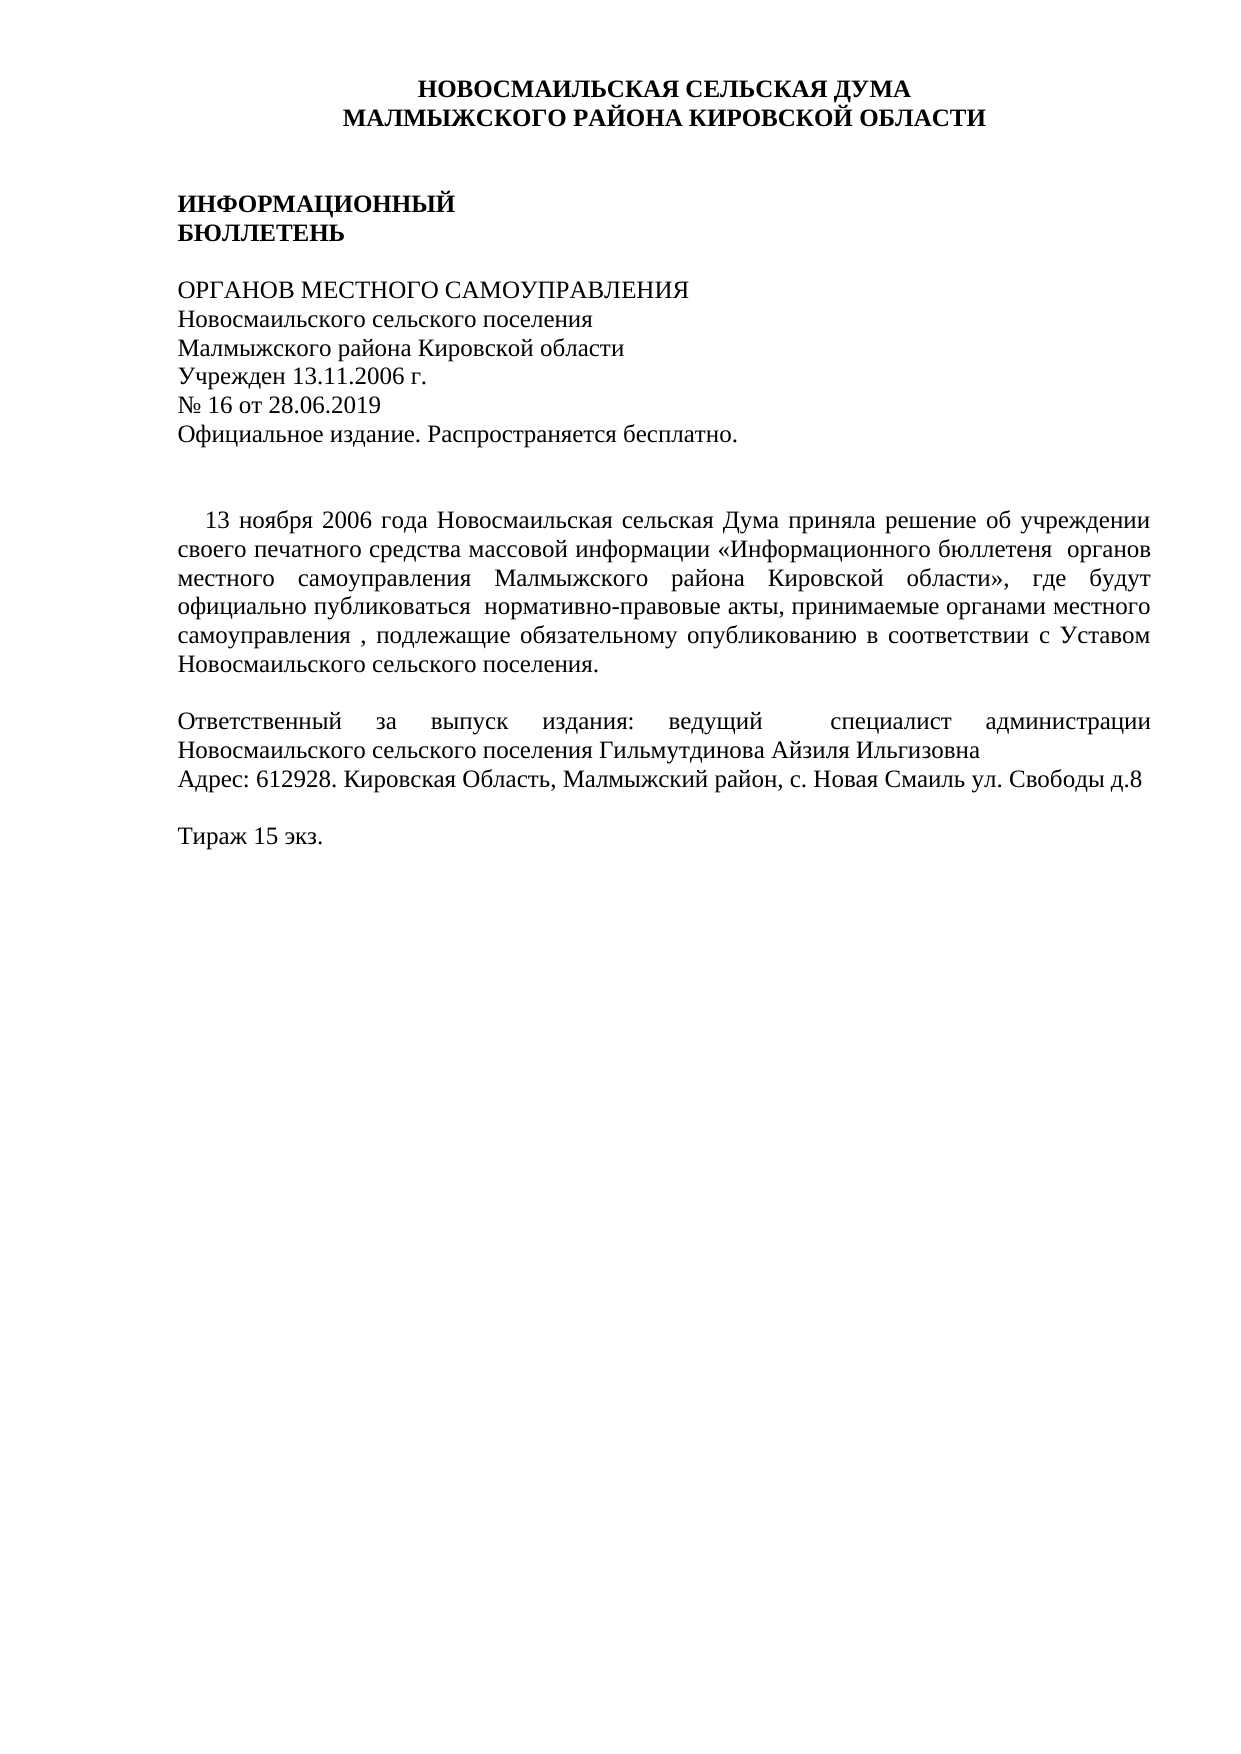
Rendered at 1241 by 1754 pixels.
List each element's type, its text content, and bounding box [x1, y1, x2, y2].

text БЮЛЛЕТЕНЬ [177, 218, 1152, 246]
text Официальное издание. Распространяется бесплатно. [177, 419, 1152, 448]
text Новосмаильского сельского поселения [177, 304, 1152, 333]
text Учрежден 13.11.2006 г. [177, 361, 1152, 390]
text № 16 от 28.06.2019 [177, 390, 1152, 419]
text Тираж 15 экз. [177, 821, 1152, 850]
text Ответственный за выпуск издания: ведущий специалист администрации Новосмаильского сельского поселения Гильмутдинова Айзиля Ильгизовна [177, 706, 1152, 764]
text Адрес: 612928. Кировская Область, Малмыжский район, с. Новая Смаиль ул. Свободы д.8 [177, 764, 1152, 793]
text ИНФОРМАЦИОННЫЙ [177, 189, 1152, 218]
text Малмыжского района Кировской области [177, 333, 1152, 361]
text 13 ноября 2006 года Новосмаильская сельская Дума приняла решение об учреждении своего печатного средства массовой информации «Информационного бюллетеня органов местного самоуправления Малмыжского района Кировской области», где будут официально публиковаться нормативно-правовые акты, принимаемые органами местного самоуправления , подлежащие обязательному опубликованию в соответствии с Уставом Новосмаильского сельского поселения. [177, 505, 1152, 678]
text ОРГАНОВ МЕСТНОГО САМОУПРАВЛЕНИЯ [177, 275, 1152, 304]
text МАЛМЫЖСКОГО РАЙОНА КИРОВСКОЙ ОБЛАСТИ [177, 103, 1152, 131]
text НОВОСМАИЛЬСКАЯ СЕЛЬСКАЯ ДУМА [177, 74, 1152, 103]
